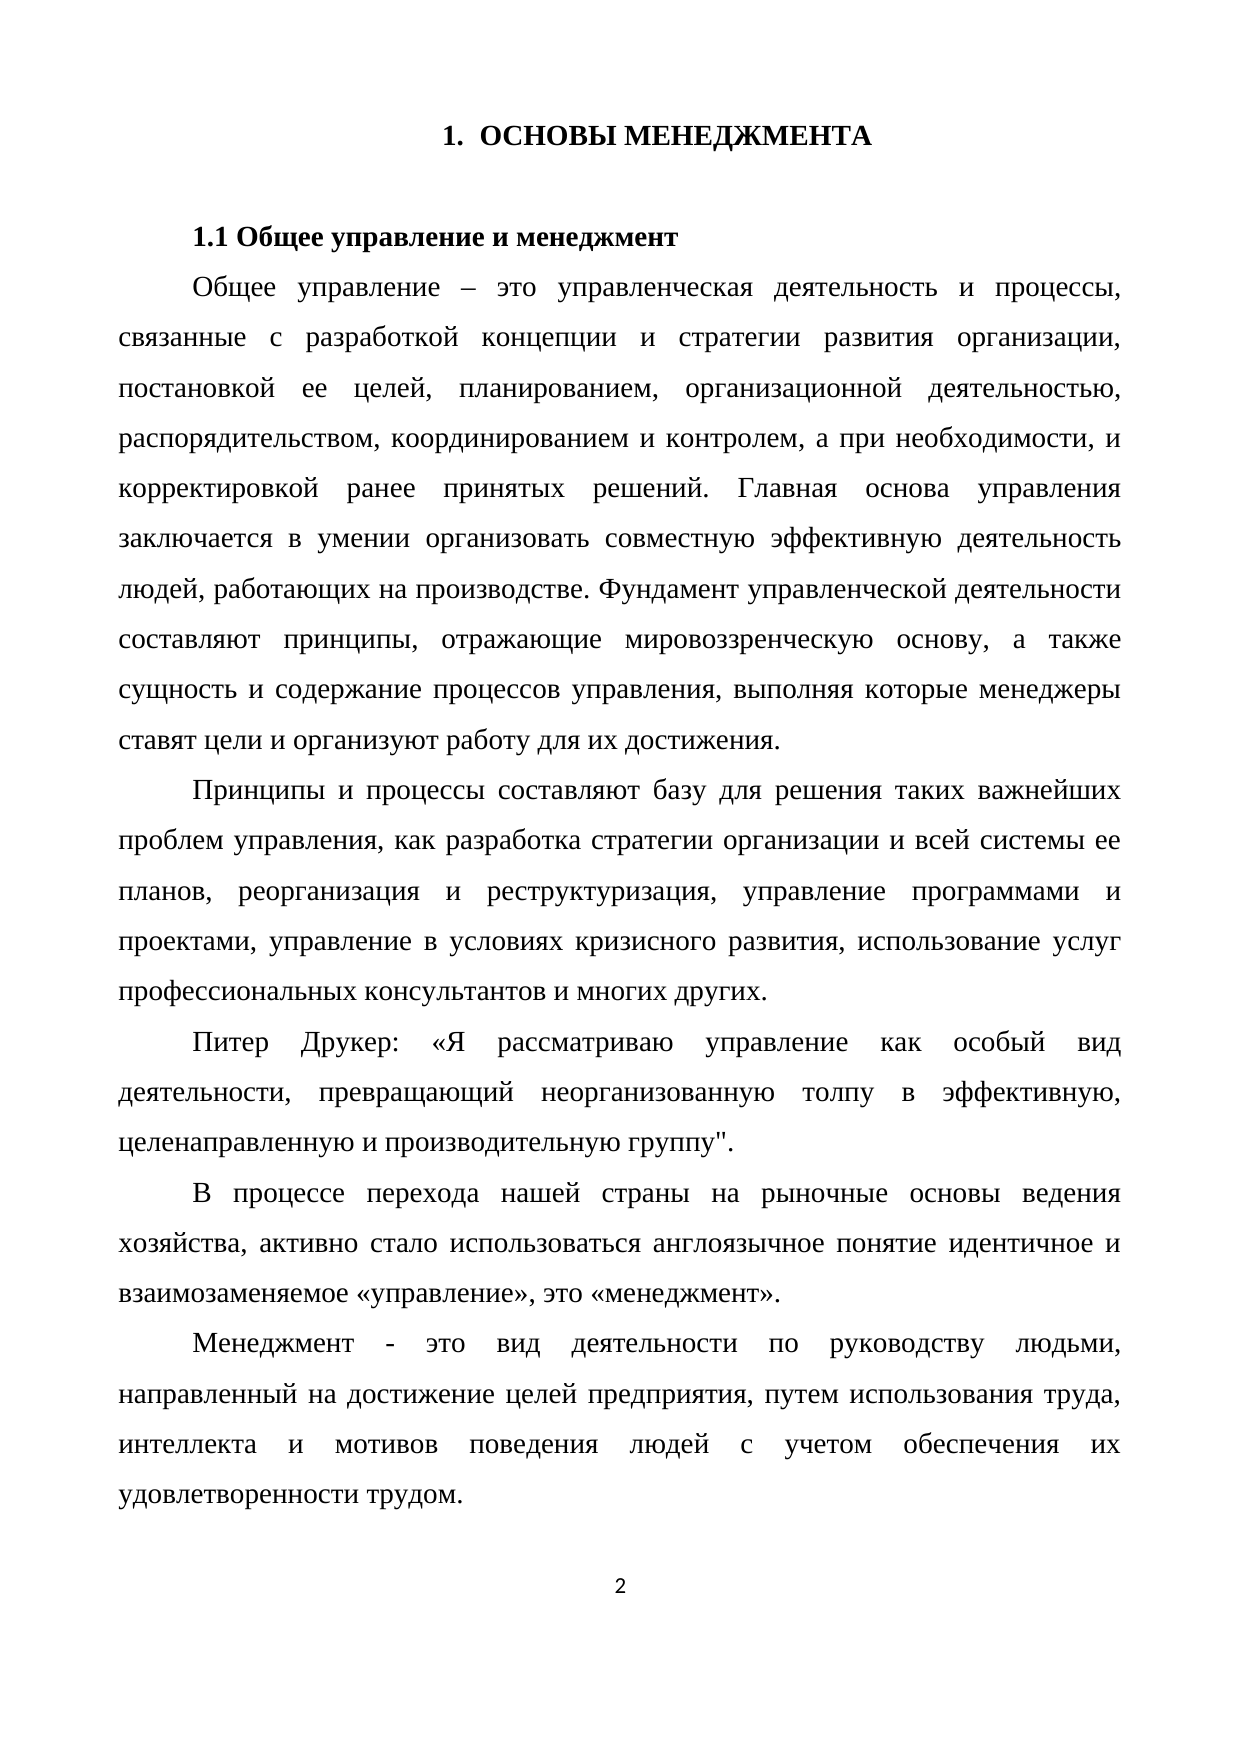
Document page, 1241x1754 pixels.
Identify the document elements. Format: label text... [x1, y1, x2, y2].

text Менеджмент - это вид деятельности по руководству людьми, направленный на достижение целей предприятия, путем использования труда, интеллекта и мотивов поведения людей с учетом обеспечения их удовлетворенности трудом. [118, 1326, 1122, 1510]
list 1.1 Общее управление и менеджмент [192, 219, 1122, 252]
text Питер Друкер: «Я рассматриваю управление как особый вид деятельности, превращающий неорганизованную толпу в эффективную, целенаправленную и производительную группу". [118, 1108, 1122, 1158]
list Общее управление – это управленческая деятельность и процессы, связанные с разработкой концепции и стратегии развития организации, постановкой ее целей, планированием, организационной деятельностью, распорядительством, координированием и контролем, а при необходимости, и корректировкой ранее принятых решений. Главная основа управления заключается в умении организовать совместную эффективную деятельность людей, работающих на производстве. Фундамент управленческой деятельности составляют принципы, отражающие мировоззренческую основу, а также сущность и содержание процессов управления, выполняя которые менеджеры ставят цели и организуют работу для их достижения. [118, 269, 1122, 755]
text Питер Друкер: «Я рассматриваю управление как особый вид деятельности, превращающий неорганизованную толпу в эффективную, целенаправленную и производительную группу". [118, 1024, 1122, 1074]
list ОСНОВЫ МЕНЕДЖМЕНТА [192, 118, 1122, 152]
text В процессе перехода нашей страны на рыночные основы ведения хозяйства, активно стало использоваться англоязычное понятие идентичное и взаимозаменяемое «управление», это «менеджмент». [118, 1175, 1122, 1309]
list Принципы и процессы составляют базу для решения таких важнейших проблем управления, как разработка стратегии организации и всей системы ее планов, реорганизация и реструктуризация, управление программами и проектами, управление в условиях кризисного развития, использование услуг профессиональных консультантов и многих других. [118, 772, 1122, 1007]
